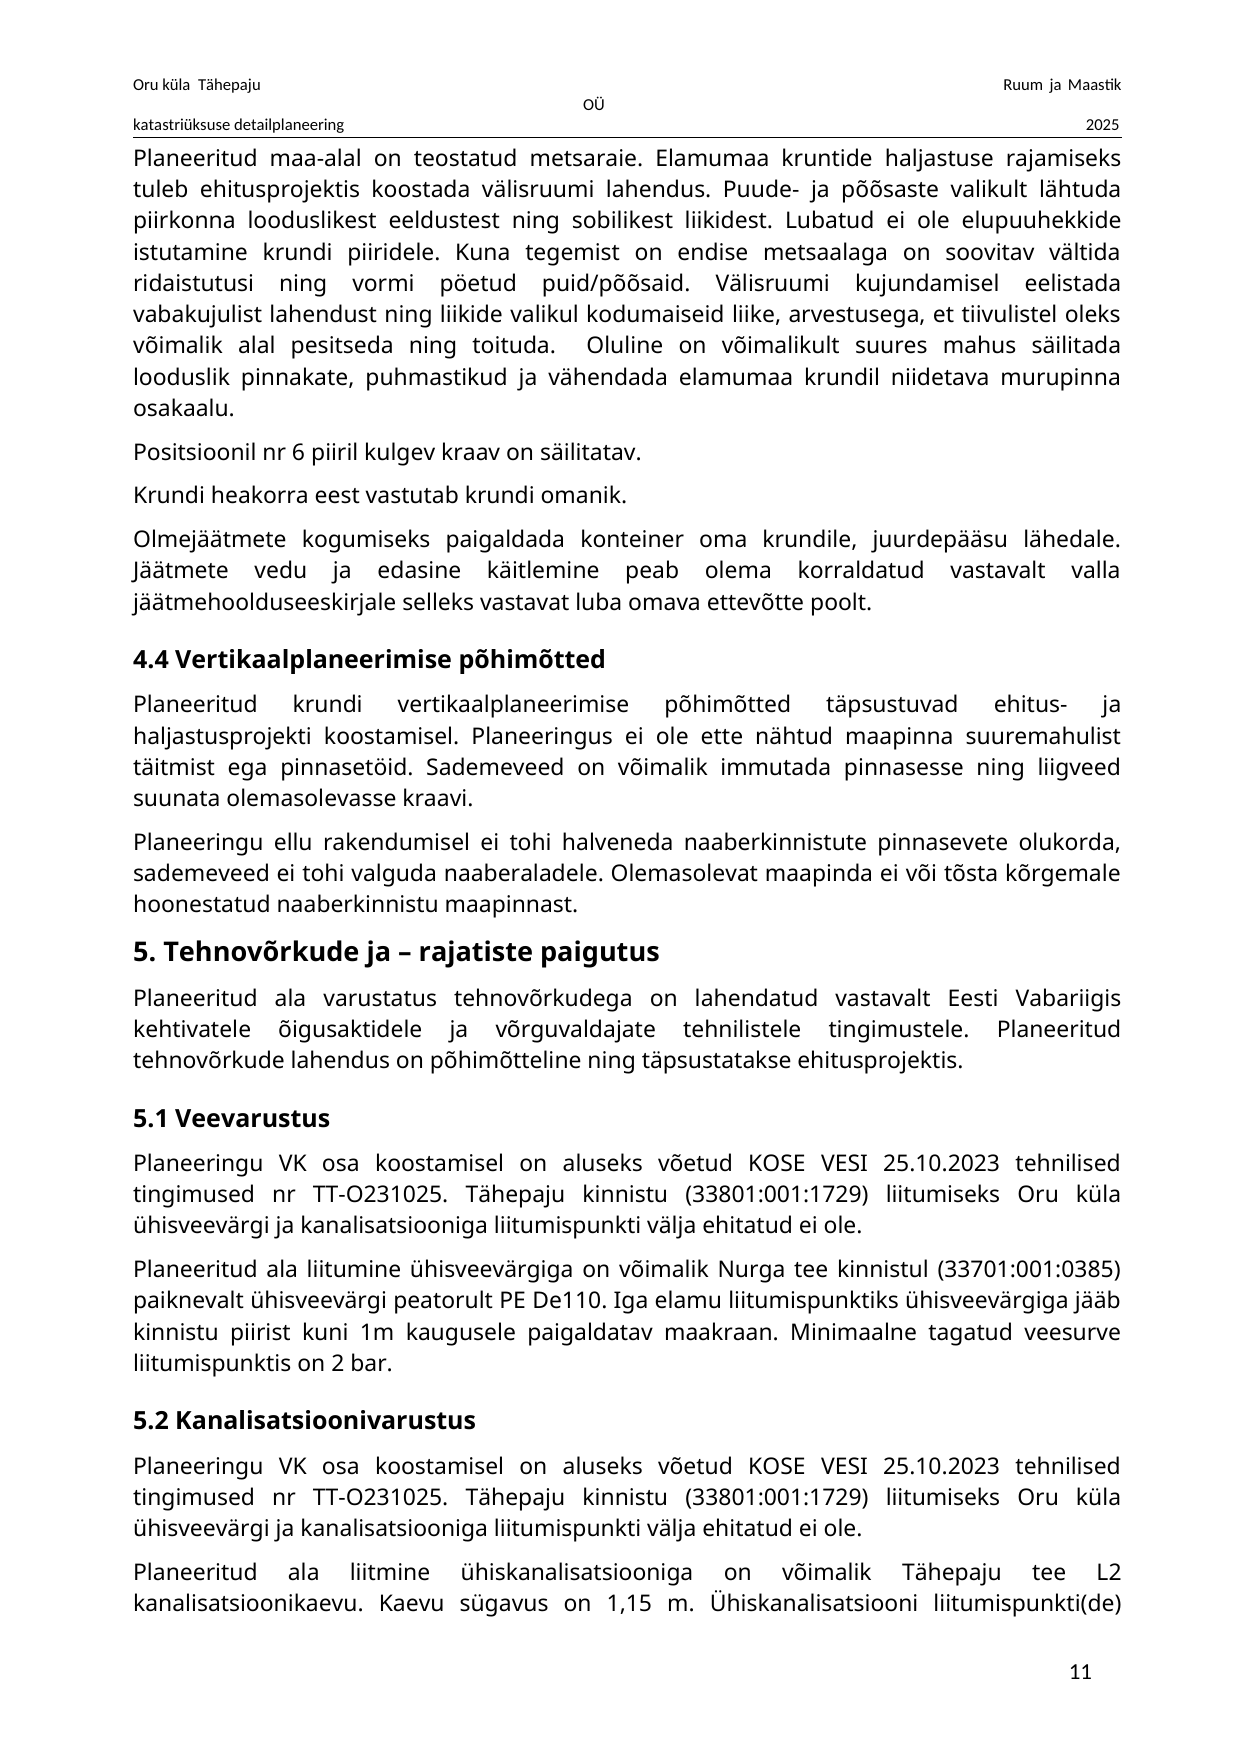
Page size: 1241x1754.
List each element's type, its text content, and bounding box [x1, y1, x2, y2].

subtitle 4.4 Vertikaalplaneerimise põhimõtted [133, 642, 1122, 676]
text Planeeritud ala liitumine ühisveevärgiga on võimalik Nurga tee kinnistul (33701:001:0385) paiknevalt ühisveevärgi peatorult PE De110. Iga elamu liitumispunktiks ühisveevärgiga jääb kinnistu piirist kuni 1m kaugusele paigaldatav maakraan. Minimaalne tagatud veesurve liitumispunktis on 2 bar. [133, 1253, 1122, 1378]
subtitle 5.1 Veevarustus [133, 1100, 1122, 1134]
text Krundi heakorra eest vastutab krundi omanik. [133, 479, 1122, 511]
text Positsioonil nr 6 piiril kulgev kraav on säilitatav. [133, 436, 1122, 467]
text Planeeritud ala varustatus tehnovõrkudega on lahendatud vastavalt Eesti Vabariigis kehtivatele õigusaktidele ja võrguvaldajate tehnilistele tingimustele. Planeeritud tehnovõrkude lahendus on põhimõtteline ning täpsustatakse ehitusprojektis. [133, 981, 1122, 1075]
text Planeeringu VK osa koostamisel on aluseks võetud KOSE VESI 25.10.2023 tehnilised tingimused nr TT-O231025. Tähepaju kinnistu (33801:001:1729) liitumiseks Oru küla ühisveevärgi ja kanalisatsiooniga liitumispunkti välja ehitatud ei ole. [133, 1147, 1122, 1241]
text Planeeringu ellu rakendumisel ei tohi halveneda naaberkinnistute pinnasevete olukorda, sademeveed ei tohi valguda naaberaladele. Olemasolevat maapinda ei või tõsta kõrgemale hoonestatud naaberkinnistu maapinnast. [133, 826, 1122, 919]
text Olmejäätmete kogumiseks paigaldada konteiner oma krundile, juurdepääsu lähedale. Jäätmete vedu ja edasine käitlemine peab olema korraldatud vastavalt valla jäätmehoolduseeskirjale selleks vastavat luba omava ettevõtte poolt. [133, 523, 1122, 617]
text Planeeritud maa-alal on teostatud metsaraie. Elamumaa kruntide haljastuse rajamiseks tuleb ehitusprojektis koostada välisruumi lahendus. Puude- ja põõsaste valikult lähtuda piirkonna looduslikest eeldustest ning sobilikest liikidest. Lubatud ei ole elupuuhekkide istutamine krundi piiridele. Kuna tegemist on endise metsaalaga on soovitav vältida ridaistutusi ning vormi pöetud puid/põõsaid. Välisruumi kujundamisel eelistada vabakujulist lahendust ning liikide valikul kodumaiseid liike, arvestusega, et tiivulistel oleks võimalik alal pesitseda ning toituda. Oluline on võimalikult suures mahus säilitada looduslik pinnakate, puhmastikud ja vähendada elamumaa krundil niidetava murupinna osakaalu. [133, 142, 1122, 423]
text Planeeringu VK osa koostamisel on aluseks võetud KOSE VESI 25.10.2023 tehnilised tingimused nr TT-O231025. Tähepaju kinnistu (33801:001:1729) liitumiseks Oru küla ühisveevärgi ja kanalisatsiooniga liitumispunkti välja ehitatud ei ole. [133, 1449, 1122, 1543]
subtitle 5.2 Kanalisatsioonivarustus [133, 1403, 1122, 1437]
text Planeeritud krundi vertikaalplaneerimise põhimõtted täpsustuvad ehitus- ja haljastusprojekti koostamisel. Planeeringus ei ole ette nähtud maapinna suuremahulist täitmist ega pinnasetöid. Sademeveed on võimalik immutada pinnasesse ning liigveed suunata olemasolevasse kraavi. [133, 688, 1122, 813]
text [133, 1556, 1122, 1618]
subtitle 5. Tehnovõrkude ja – rajatiste paigutus [133, 932, 1122, 969]
